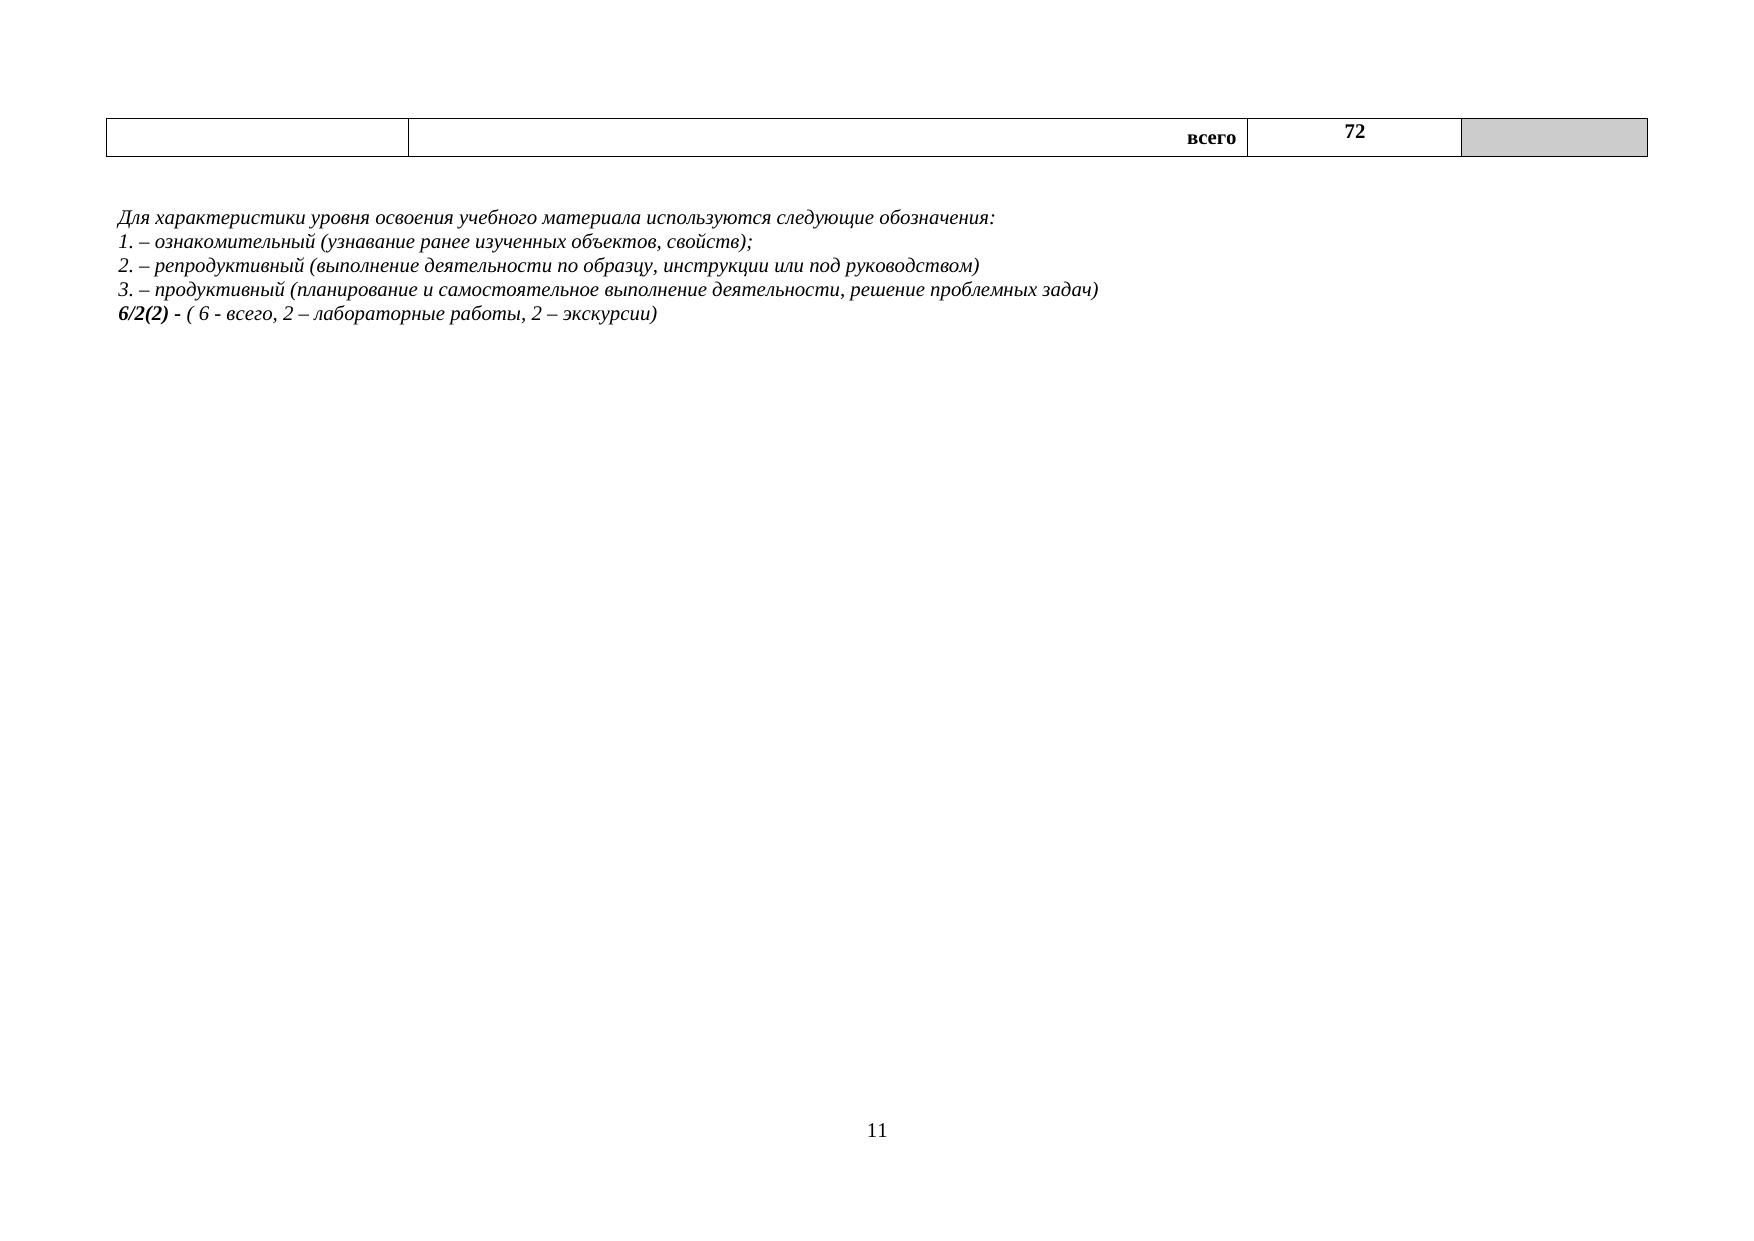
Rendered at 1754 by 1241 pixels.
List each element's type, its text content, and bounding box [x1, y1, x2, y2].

table_cell 72 [1248, 119, 1461, 156]
text 2. – репродуктивный (выполнение деятельности по образцу, инструкции или под руководством) [118, 253, 1636, 277]
text 1. – ознакомительный (узнавание ранее изученных объектов, свойств); [118, 229, 1636, 253]
table_cell [1462, 119, 1647, 156]
table_cell всего [409, 119, 1247, 156]
text 6/2(2) - ( 6 - всего, 2 – лабораторные работы, 2 – экскурсии) [118, 301, 1636, 325]
text 3. – продуктивный (планирование и самостоятельное выполнение деятельности, решение проблемных задач) [118, 277, 1636, 301]
table_cell [107, 119, 408, 156]
text Для характеристики уровня освоения учебного материала используются следующие обозначения: [118, 205, 1636, 229]
